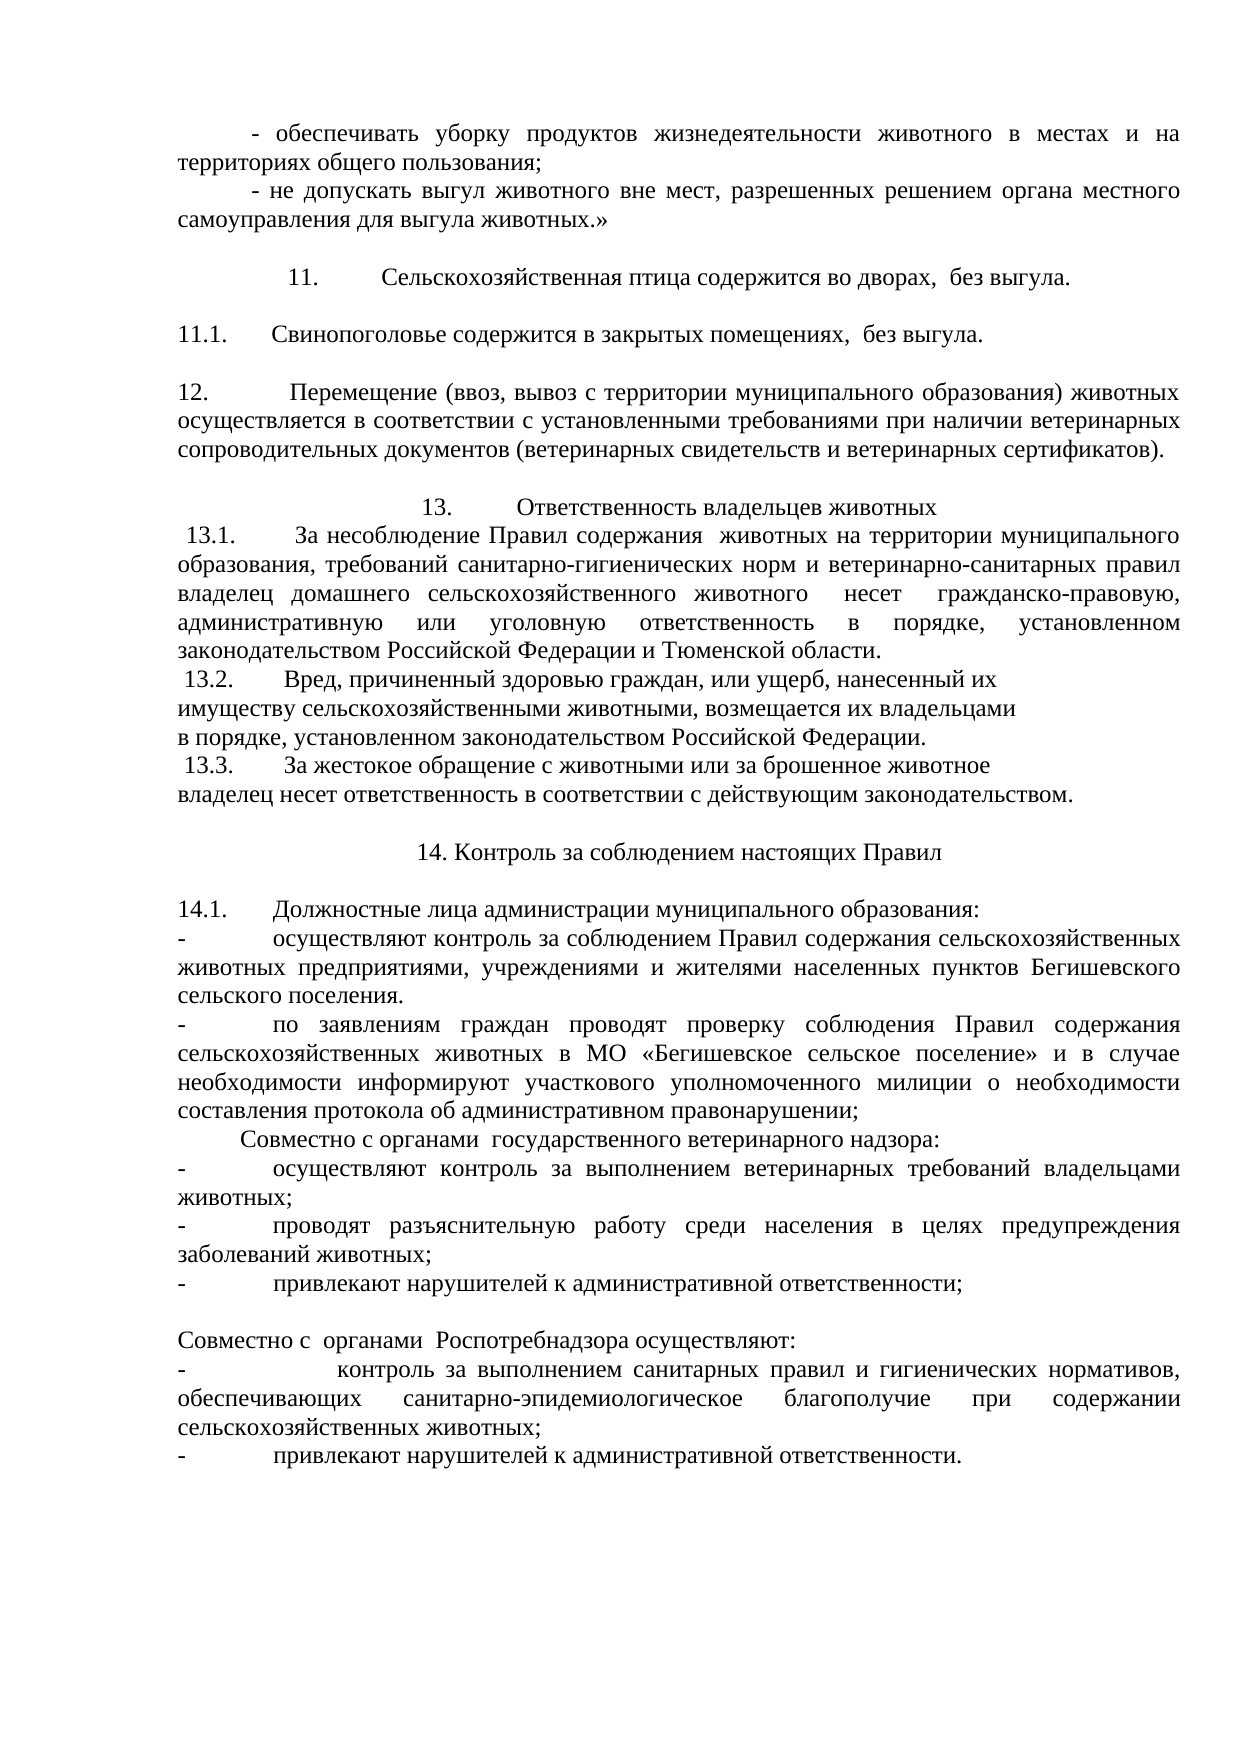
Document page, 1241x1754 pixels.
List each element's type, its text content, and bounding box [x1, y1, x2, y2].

text - не допускать выгул животного вне мест, разрешенных решением органа местного самоуправления для выгула животных.» [177, 176, 1181, 233]
text 13.2. Вред, причиненный здоровью граждан, или ущерб, нанесенный их [177, 664, 1181, 693]
text - осуществляют контроль за соблюдением Правил содержания сельскохозяйственных животных предприятиями, учреждениями и жителями населенных пунктов Бегишевского сельского поселения. [177, 923, 1181, 1009]
text 11. Сельскохозяйственная птица содержится во дворах, без выгула. [177, 262, 1181, 291]
text 14.1. Должностные лица администрации муниципального образования: [177, 894, 1181, 923]
text 13. Ответственность владельцев животных [177, 492, 1181, 521]
text - проводят разъяснительную работу среди населения в целях предупреждения заболеваний животных; [177, 1211, 1181, 1268]
text в порядке, установленном законодательством Российской Федерации. [177, 722, 1181, 751]
text - по заявлениям граждан проводят проверку соблюдения Правил содержания сельскохозяйственных животных в МО «Бегишевское сельское поселение» и в случае необходимости информируют участкового уполномоченного милиции о необходимости составления протокола об административном правонарушении; [177, 1009, 1181, 1124]
text - осуществляют контроль за выполнением ветеринарных требований владельцами животных; [177, 1153, 1181, 1211]
text - привлекают нарушителей к административной ответственности; [177, 1268, 1181, 1297]
text 12. Перемещение (ввоз, вывоз с территории муниципального образования) животных осуществляется в соответствии с установленными требованиями при наличии ветеринарных сопроводительных документов (ветеринарных свидетельств и ветеринарных сертификатов). [177, 377, 1181, 463]
text 13.1. За несоблюдение Правил содержания животных на территории муниципального образования, требований санитарно-гигиенических норм и ветеринарно-санитарных правил владелец домашнего сельскохозяйственного животного несет гражданско-правовую, административную или уголовную ответственность в порядке, установленном законодательством Российской Федерации и Тюменской области. [177, 521, 1181, 664]
text - контроль за выполнением санитарных правил и гигиенических нормативов, обеспечивающих санитарно-эпидемиологическое благополучие при содержании сельскохозяйственных животных; [177, 1354, 1181, 1441]
text имуществу сельскохозяйственными животными, возмещается их владельцами [177, 693, 1181, 722]
text - привлекают нарушителей к административной ответственности. [177, 1441, 1181, 1469]
text 14. Контроль за соблюдением настоящих Правил [177, 837, 1181, 866]
text владелец несет ответственность в соответствии с действующим законодательством. [177, 779, 1181, 808]
text 11.1. Свинопоголовье содержится в закрытых помещениях, без выгула. [177, 319, 1181, 348]
text Совместно с органами государственного ветеринарного надзора: [177, 1124, 1181, 1153]
text 13.3. За жестокое обращение с животными или за брошенное животное [177, 751, 1181, 779]
text - обеспечивать уборку продуктов жизнедеятельности животного в местах и на территориях общего пользования; [177, 118, 1181, 176]
text Совместно с органами Роспотребнадзора осуществляют: [177, 1326, 1181, 1354]
